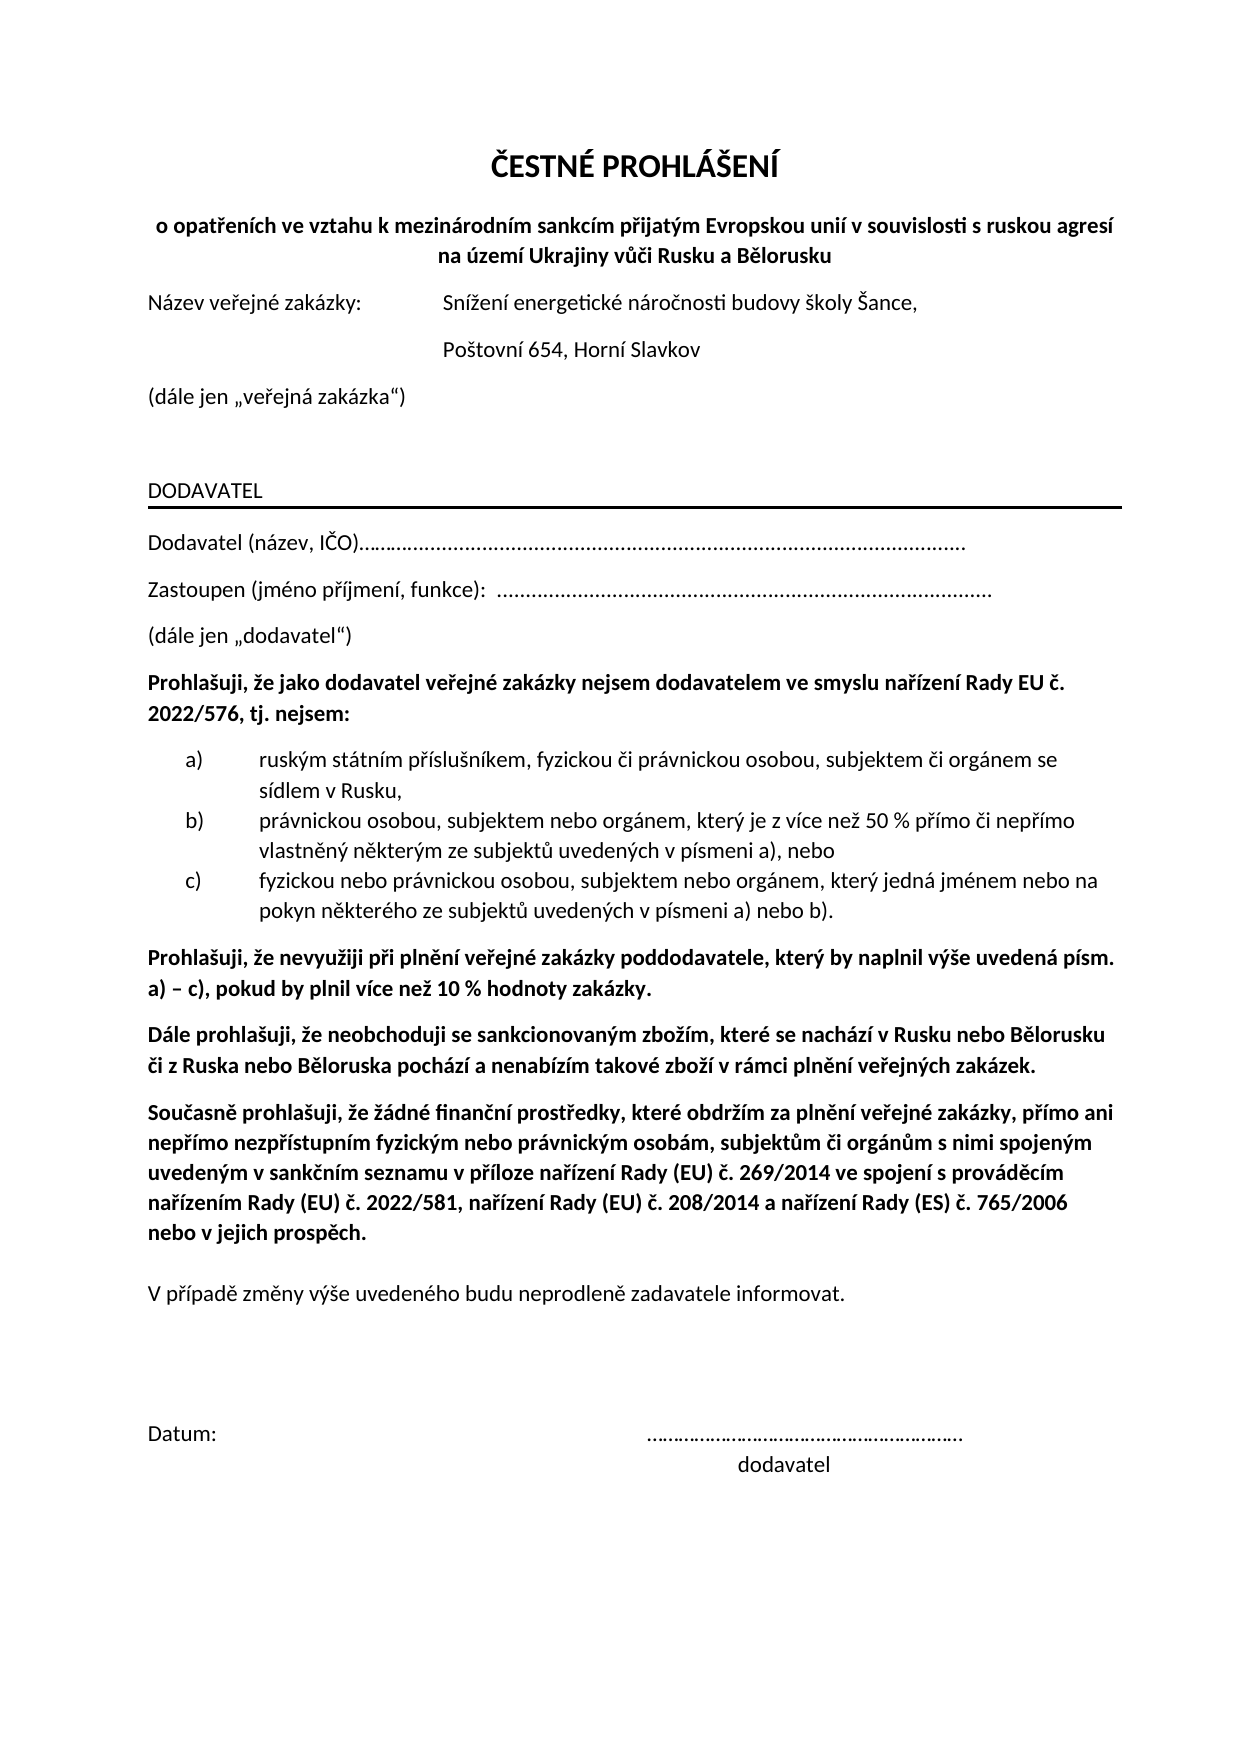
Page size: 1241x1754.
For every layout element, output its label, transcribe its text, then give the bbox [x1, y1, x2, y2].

list ruským státním příslušníkem, fyzickou či právnickou osobou, subjektem či orgánem se sídlem v Rusku, [185, 746, 1122, 804]
text Dodavatel (název, IČO)………................................................................................................. [148, 528, 1122, 556]
text Prohlašuji, že nevyužiji při plnění veřejné zakázky poddodavatele, který by naplnil výše uvedená písm. a) – c), pokud by plnil více než 10 % hodnoty zakázky. [148, 943, 1122, 1002]
text V případě změny výše uvedeného budu neprodleně zadavatele informovat. [148, 1279, 1122, 1307]
text dodavatel [148, 1450, 1122, 1478]
list fyzickou nebo právnickou osobou, subjektem nebo orgánem, který jedná jménem nebo na pokyn některého ze subjektů uvedených v písmeni a) nebo b). [185, 866, 1122, 924]
text Zastoupen (jméno příjmení, funkce): ...................................................................................... [148, 575, 1122, 603]
text DODAVATEL [148, 476, 1122, 506]
text (dále jen „dodavatel“) [148, 622, 1122, 649]
text o opatřeních ve vztahu k mezinárodním sankcím přijatým Evropskou unií v souvislosti s ruskou agresí na území Ukrajiny vůči Rusku a Bělorusku [148, 211, 1122, 269]
text ČESTNÉ PROHLÁŠENÍ [148, 145, 1122, 186]
text Současně prohlašuji, že žádné finanční prostředky, které obdržím za plnění veřejné zakázky, přímo ani nepřímo nezpřístupním fyzickým nebo právnickým osobám, subjektům či orgánům s nimi spojeným uvedeným v sankčním seznamu v příloze nařízení Rady (EU) č. 269/2014 ve spojení s prováděcím nařízením Rady (EU) č. 2022/581, nařízení Rady (EU) č. 208/2014 a nařízení Rady (ES) č. 765/2006 nebo v jejich prospěch. [148, 1098, 1122, 1246]
text Datum: …………………………………………………… [148, 1419, 1122, 1447]
list právnickou osobou, subjektem nebo orgánem, který je z více než 50 % přímo či nepřímo vlastněný některým ze subjektů uvedených v písmeni a), nebo [185, 806, 1122, 864]
text (dále jen „veřejná zakázka“) [148, 382, 1122, 410]
text Dále prohlašuji, že neobchoduji se sankcionovaným zbožím, které se nachází v Rusku nebo Bělorusku či z Ruska nebo Běloruska pochází a nenabízím takové zboží v rámci plnění veřejných zakázek. [148, 1021, 1122, 1079]
text Prohlašuji, že jako dodavatel veřejné zakázky nejsem dodavatelem ve smyslu nařízení Rady EU č. 2022/576, tj. nejsem: [148, 668, 1122, 727]
text Název veřejné zakázky: Snížení energetické náročnosti budovy školy Šance, [148, 288, 1122, 316]
text Poštovní 654, Horní Slavkov [443, 335, 1122, 363]
